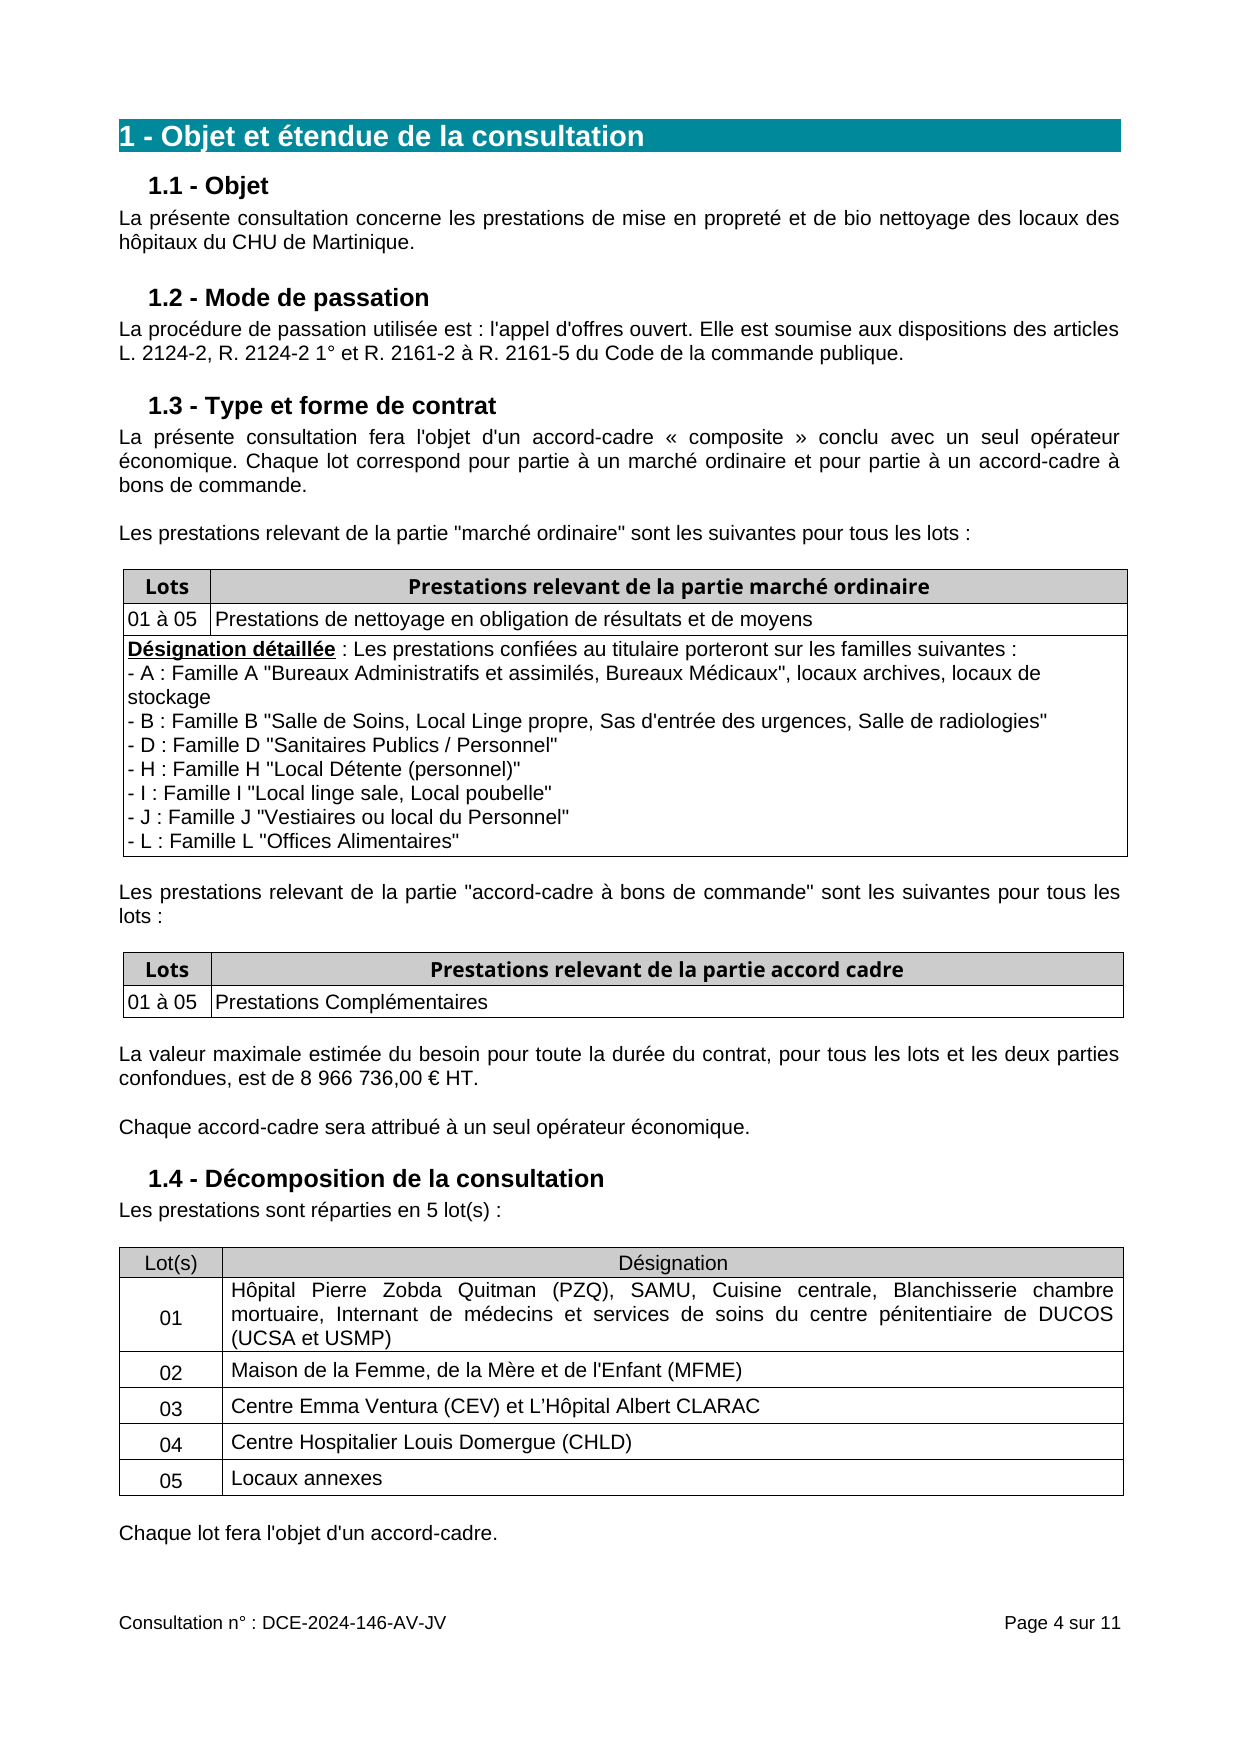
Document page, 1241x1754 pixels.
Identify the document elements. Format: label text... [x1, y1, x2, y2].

table_header Prestations relevant de la partie accord cadre [212, 953, 1123, 985]
table_cell 01 à 05 [124, 986, 211, 1017]
text La procédure de passation utilisée est : l'appel d'offres ouvert. Elle est soumise aux dispositions des articles L. 2124-2, R. 2124-2 1° et R. 2161-2 à R. 2161-5 du Code de la commande publique. [119, 318, 1121, 366]
table_header Lots [124, 570, 210, 603]
text Chaque lot fera l'objet d'un accord-cadre. [119, 1521, 1121, 1545]
table_cell Locaux annexes [223, 1460, 1123, 1495]
text Les prestations relevant de la partie "accord-cadre à bons de commande" sont les suivantes pour tous les lots : [119, 880, 1121, 928]
text La présente consultation fera l'objet d'un accord-cadre « composite » conclu avec un seul opérateur économique. Chaque lot correspond pour partie à un marché ordinaire et pour partie à un accord-cadre à bons de commande. [119, 426, 1121, 497]
table_cell Prestations de nettoyage en obligation de résultats et de moyens [211, 604, 1127, 635]
text Les prestations relevant de la partie "marché ordinaire" sont les suivantes pour tous les lots : [119, 521, 1121, 545]
table_cell Désignation détaillée : Les prestations confiées au titulaire porteront sur les familles suivantes : - A : Famille A "Bureaux Administratifs et assimilés, Bureaux Médicaux", locaux archives, locaux de stockage - B : Famille B "Salle de Soins, Local Linge propre, Sas d'entrée des urgences, Salle de radiologies" - D : Famille D "Sanitaires Publics / Personnel" - H : Famille H "Local Détente (personnel)" - I : Famille I "Local linge sale, Local poubelle" - J : Famille J "Vestiaires ou local du Personnel" - L : Famille L "Offices Alimentaires" [124, 636, 1127, 856]
text Les prestations sont réparties en 5 lot(s) : [119, 1199, 1121, 1223]
table_cell 02 [120, 1352, 222, 1387]
table_cell 04 [120, 1424, 222, 1459]
table_cell 01 [120, 1278, 222, 1351]
table_cell Maison de la Femme, de la Mère et de l'Enfant (MFME) [223, 1352, 1123, 1387]
table_cell 01 à 05 [124, 604, 210, 635]
table_cell 05 [120, 1460, 222, 1495]
table_cell Hôpital Pierre Zobda Quitman (PZQ), SAMU, Cuisine centrale, Blanchisserie chambre mortuaire, Internant de médecins et services de soins du centre pénitentiaire de DUCOS (UCSA et USMP) [223, 1278, 1123, 1351]
table_cell Centre Emma Ventura (CEV) et L’Hôpital Albert CLARAC [223, 1388, 1123, 1423]
subtitle 1 - Objet et étendue de la consultation [119, 119, 1121, 152]
subtitle 1.2 - Mode de passation [148, 283, 1121, 311]
table_cell Centre Hospitalier Louis Domergue (CHLD) [223, 1424, 1123, 1459]
subtitle 1.3 - Type et forme de contrat [148, 391, 1121, 419]
subtitle 1.1 - Objet [148, 171, 1121, 200]
table_header Lots [124, 953, 211, 985]
text La présente consultation concerne les prestations de mise en propreté et de bio nettoyage des locaux des hôpitaux du CHU de Martinique. [119, 206, 1121, 254]
subtitle 1.4 - Décomposition de la consultation [148, 1164, 1121, 1192]
table_cell 03 [120, 1388, 222, 1423]
text La valeur maximale estimée du besoin pour toute la durée du contrat, pour tous les lots et les deux parties confondues, est de 8 966 736,00 € HT. [119, 1042, 1121, 1090]
table_header Désignation [223, 1248, 1123, 1277]
table_header Lot(s) [120, 1248, 222, 1277]
table_header Prestations relevant de la partie marché ordinaire [211, 570, 1127, 603]
text Chaque accord-cadre sera attribué à un seul opérateur économique. [119, 1115, 1121, 1139]
table_cell Prestations Complémentaires [212, 986, 1123, 1017]
